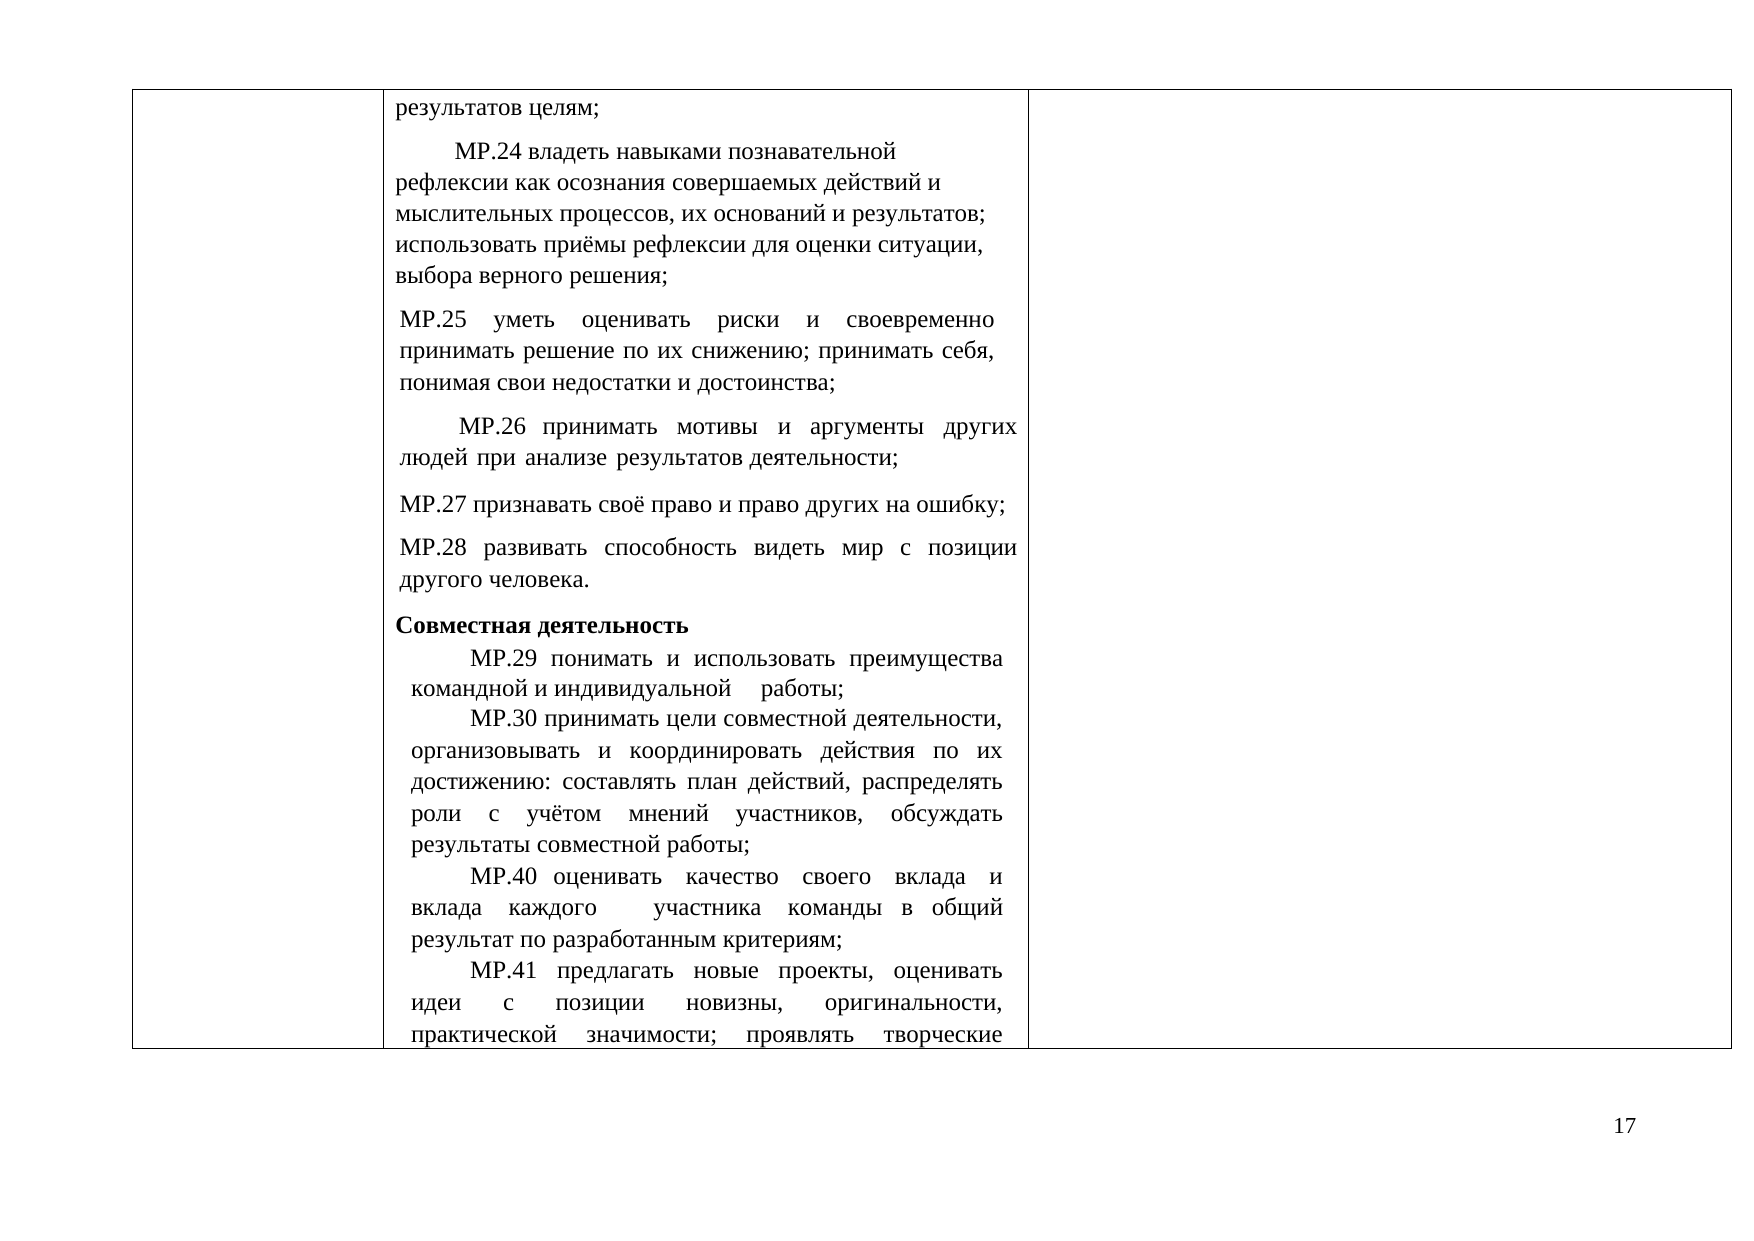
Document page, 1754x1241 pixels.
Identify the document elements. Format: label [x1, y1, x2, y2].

table_cell [133, 90, 383, 1047]
table_cell [384, 90, 1028, 1047]
table_cell [1029, 90, 1731, 1047]
